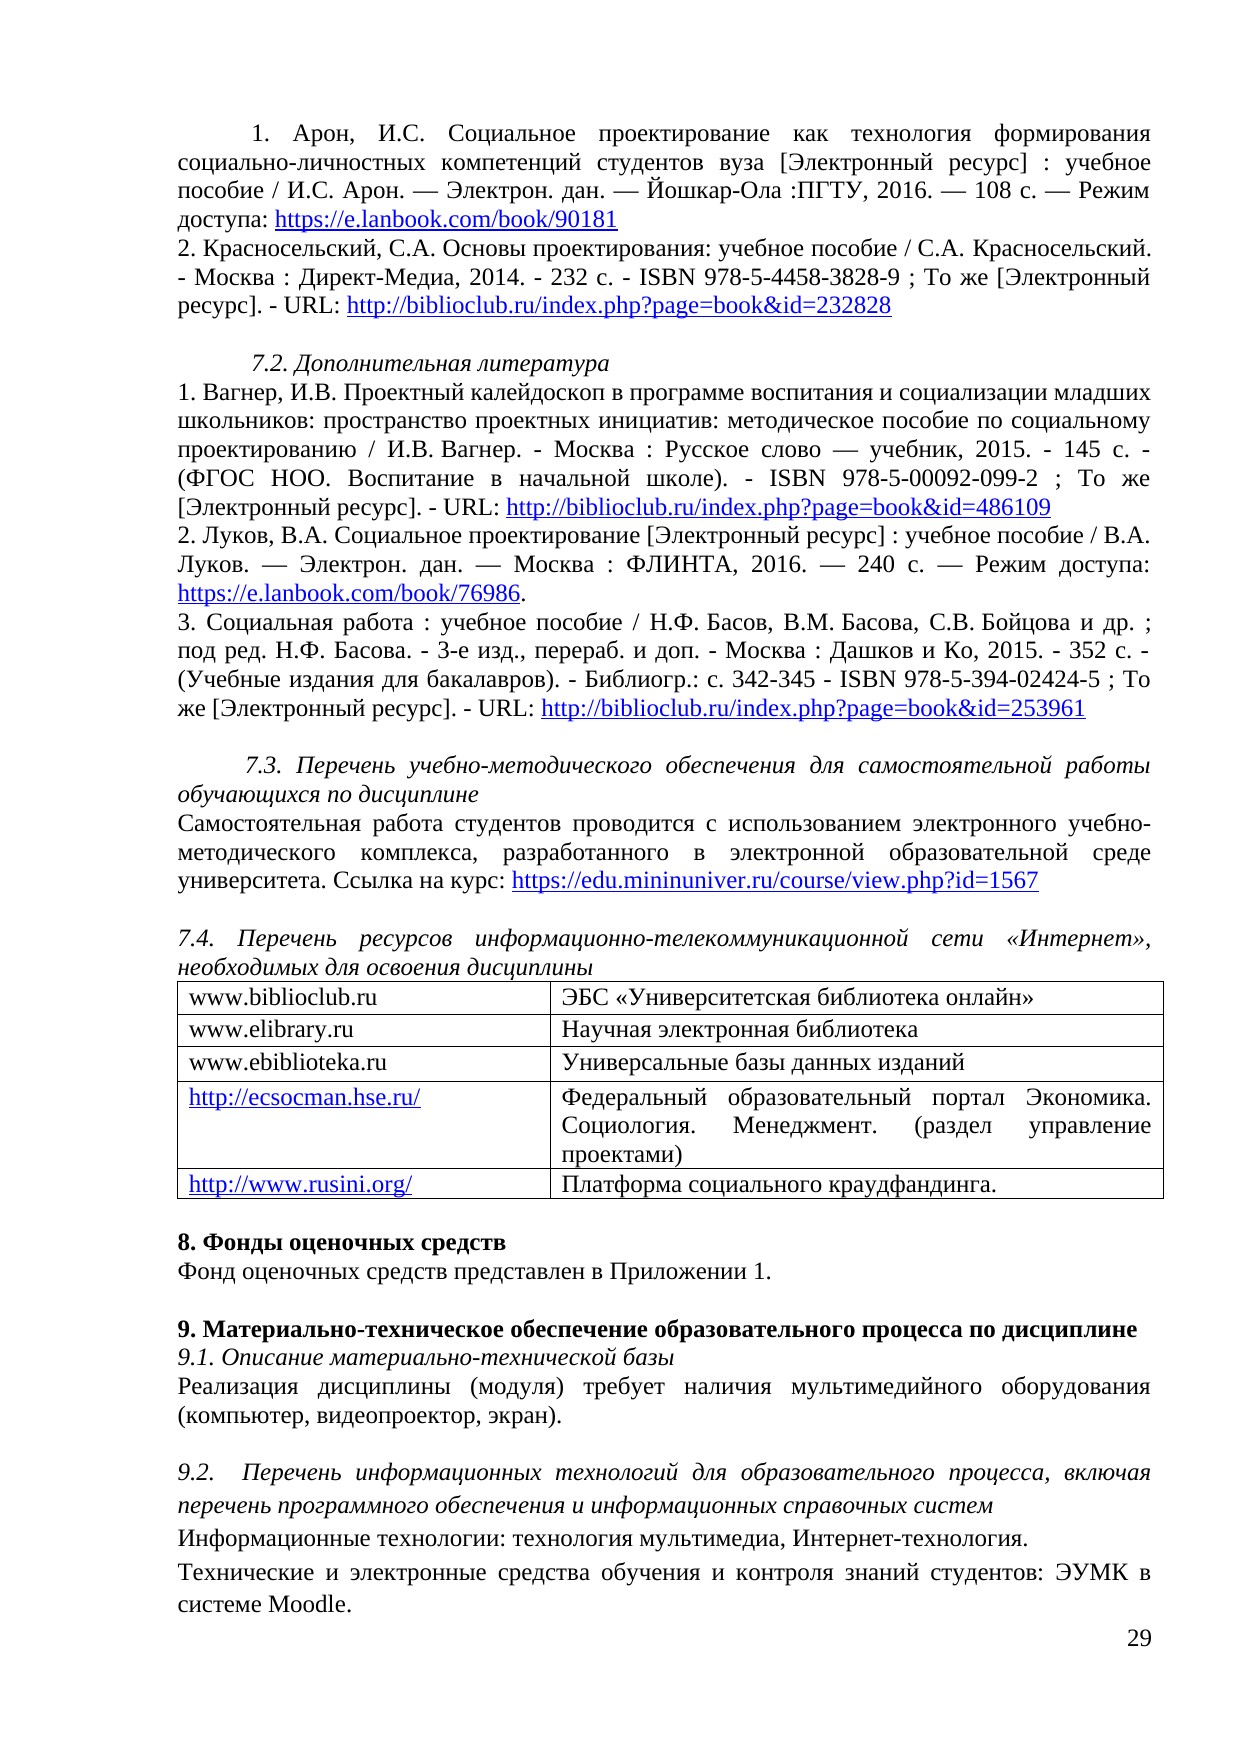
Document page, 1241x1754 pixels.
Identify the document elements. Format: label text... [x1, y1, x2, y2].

table_cell Научная электронная библиотека [551, 1015, 1163, 1046]
text 7.2. Дополнительная литература [177, 348, 1152, 377]
text 2. Красносельский, С.А. Основы проектирования: учебное пособие / С.А. Красносельский. - Москва : Директ-Медиа, 2014. - 232 с. - ISBN 978-5-4458-3828-9 ; То же [Электронный ресурс]. - URL: http://biblioclub.ru/index.php?page=book&id=232828 [177, 233, 1152, 319]
text Информационные технологии: технология мультимедиа, Интернет-технология. [177, 1523, 1152, 1552]
table_cell Федеральный образовательный портал Экономика. Социология. Менеджмент. (раздел управление проектами) [551, 1082, 1163, 1168]
table_cell http://ecsocman.hse.ru/ [178, 1082, 550, 1168]
text Технические и электронные средства обучения и контроля знаний студентов: ЭУМК в системе Moodle. [177, 1557, 1152, 1618]
table_cell www.elibrary.ru [178, 1015, 550, 1046]
table_cell www.ebiblioteka.ru [178, 1047, 550, 1081]
text Фонд оценочных средств представлен в Приложении 1. [177, 1256, 1152, 1285]
text 3. Социальная работа : учебное пособие / Н.Ф. Басов, В.М. Басова, С.В. Бойцова и др. ; под ред. Н.Ф. Басова. - 3-е изд., перераб. и доп. - Москва : Дашков и Ко, 2015. - 352 с. - (Учебные издания для бакалавров). - Библиогр.: с. 342-345 - ISBN 978-5-394-02424-5 ; То же [Электронный ресурс]. - URL: http://biblioclub.ru/index.php?page=book&id=253961 [177, 607, 1152, 722]
text 7.3. Перечень учебно-методического обеспечения для самостоятельной работы обучающихся по дисциплине [177, 751, 1152, 808]
text 1. Вагнер, И.В. Проектный калейдоскоп в программе воспитания и социализации младших школьников: пространство проектных инициатив: методическое пособие по социальному проектированию / И.В. Вагнер. - Москва : Русское слово — учебник, 2015. - 145 с. - (ФГОС НОО. Воспитание в начальной школе). - ISBN 978-5-00092-099-2 ; То же [Электронный ресурс]. - URL: http://biblioclub.ru/index.php?page=book&id=486109 [177, 377, 1152, 521]
text 7.4. Перечень ресурсов информационно-телекоммуникационной сети «Интернет», необходимых для освоения дисциплины [177, 923, 1152, 981]
table_header www.biblioclub.ru [178, 982, 550, 1013]
table_header ЭБС «Университетская библиотека онлайн» [551, 982, 1163, 1013]
text 9.1. Описание материально-технической базы [177, 1342, 1152, 1371]
text 9. Материально-техническое обеспечение образовательного процесса по дисциплине [177, 1314, 1152, 1342]
text 8. Фонды оценочных средств [177, 1227, 1152, 1256]
text Самостоятельная работа студентов проводится с использованием электронного учебно-методического комплекса, разработанного в электронной образовательной среде университета. Ссылка на курс: https://edu.mininuniver.ru/course/view.php?id=1567 [177, 808, 1152, 894]
text 1. Арон, И.С. Социальное проектирование как технология формирования социально-личностных компетенций студентов вуза [Электронный ресурс] : учебное пособие / И.С. Арон. — Электрон. дан. — Йошкар-Ола :ПГТУ, 2016. — 108 с. — Режим доступа: https://e.lanbook.com/book/90181 [177, 118, 1152, 233]
table_cell http://www.rusini.org/ [178, 1169, 550, 1198]
text 2. Луков, В.А. Социальное проектирование [Электронный ресурс] : учебное пособие / В.А. Луков. — Электрон. дан. — Москва : ФЛИНТА, 2016. — 240 с. — Режим доступа: https://e.lanbook.com/book/76986. [177, 521, 1152, 607]
text 9.2. Перечень информационных технологий для образовательного процесса, включая перечень программного обеспечения и информационных справочных систем [177, 1457, 1152, 1519]
table_cell Универсальные базы данных изданий [551, 1047, 1163, 1081]
text Реализация дисциплины (модуля) требует наличия мультимедийного оборудования (компьютер, видеопроектор, экран). [177, 1371, 1152, 1429]
table_cell Платформа социального краудфандинга. [551, 1169, 1163, 1198]
